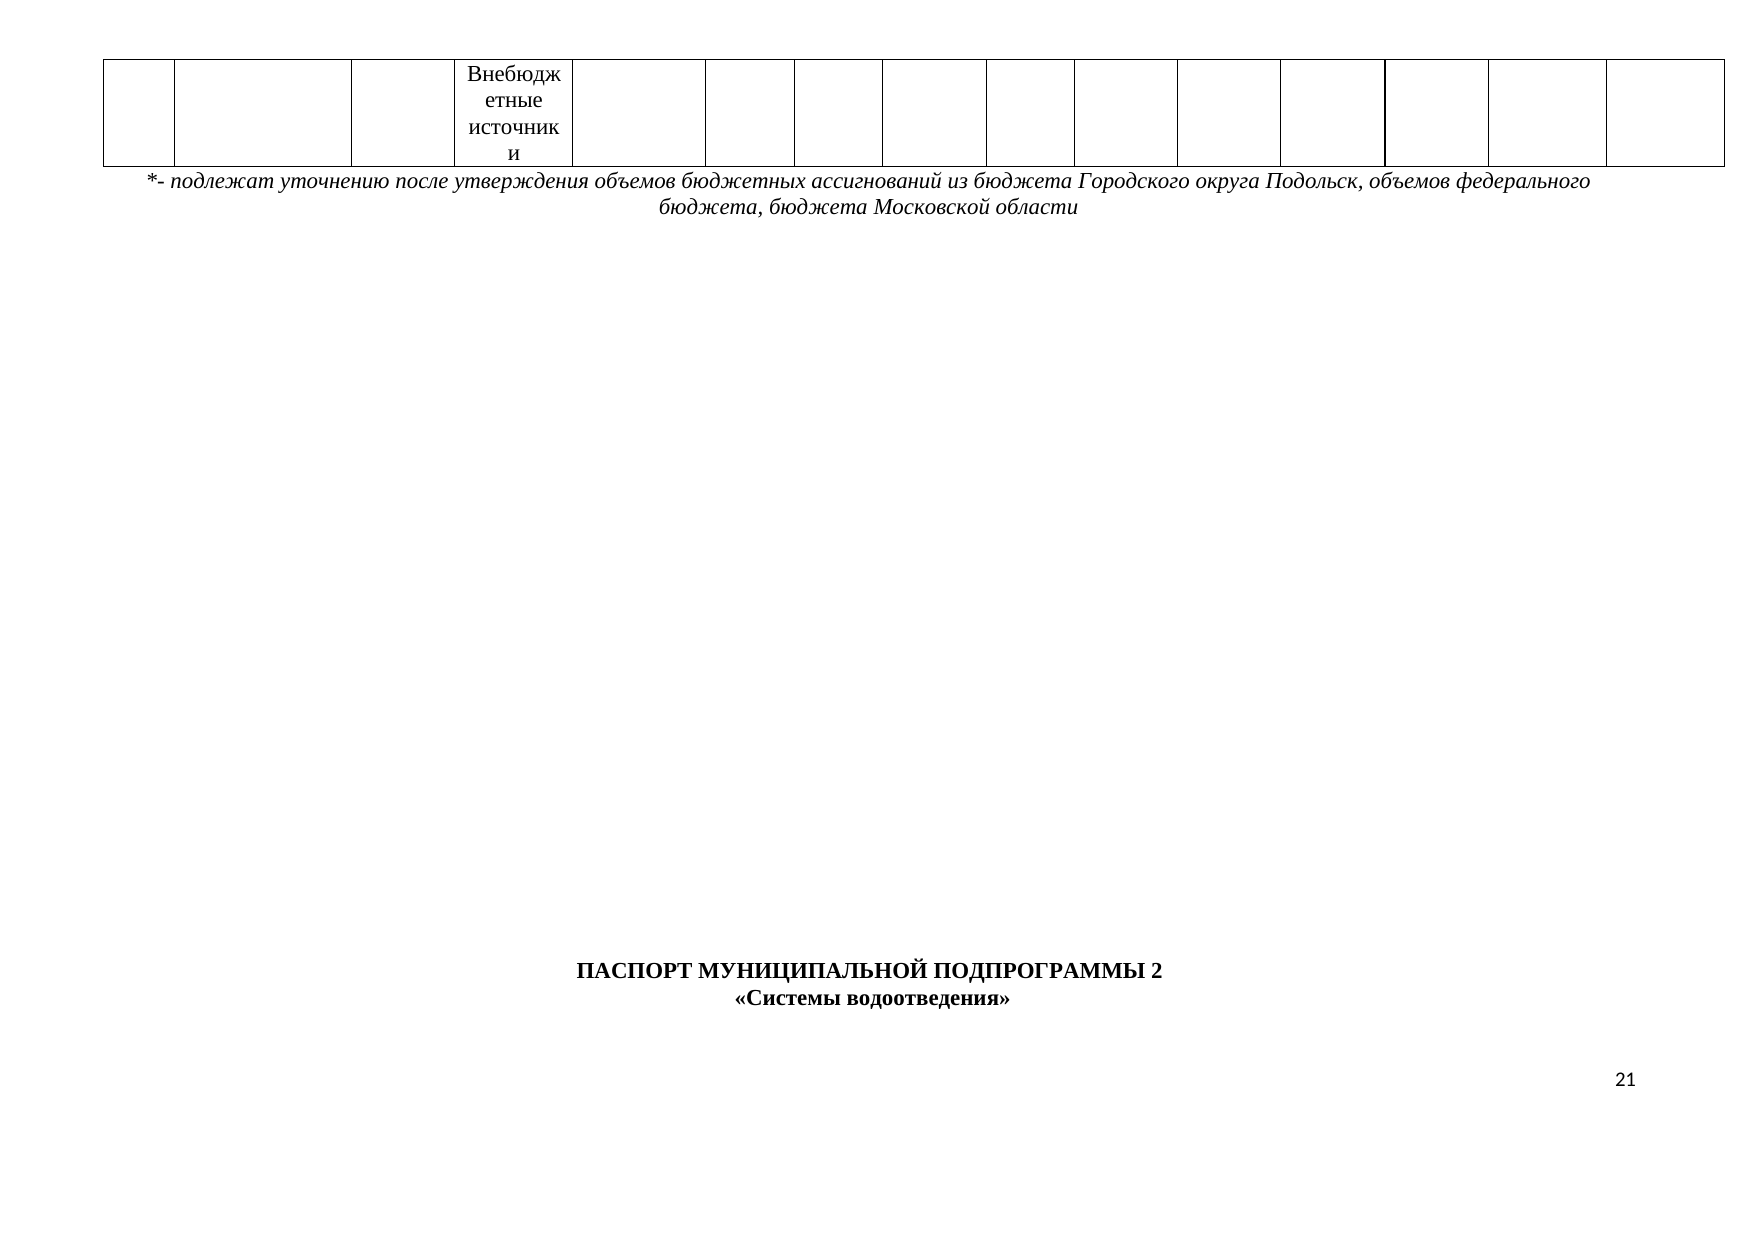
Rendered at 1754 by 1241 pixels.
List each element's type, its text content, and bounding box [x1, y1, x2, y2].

table_cell [883, 60, 986, 166]
table_cell [573, 60, 705, 166]
text *- подлежат уточнению после утверждения объемов бюджетных ассигнований из бюджета Городского округа Подольск, объемов федерального бюджета, бюджета Московской области [103, 167, 1636, 219]
table_cell [987, 60, 1074, 166]
table_cell [1386, 60, 1488, 166]
table_cell [1281, 60, 1384, 166]
table_cell [1178, 60, 1280, 166]
text ПАСПОРТ МУНИЦИПАЛЬНОЙ ПОДПРОГРАММЫ 2 [103, 957, 1636, 984]
text «Системы водоотведения» [103, 984, 1636, 1010]
table_cell [795, 60, 882, 166]
table_cell [1075, 60, 1177, 166]
table_cell [706, 60, 794, 166]
table_cell Внебюджетные источники [455, 60, 572, 166]
